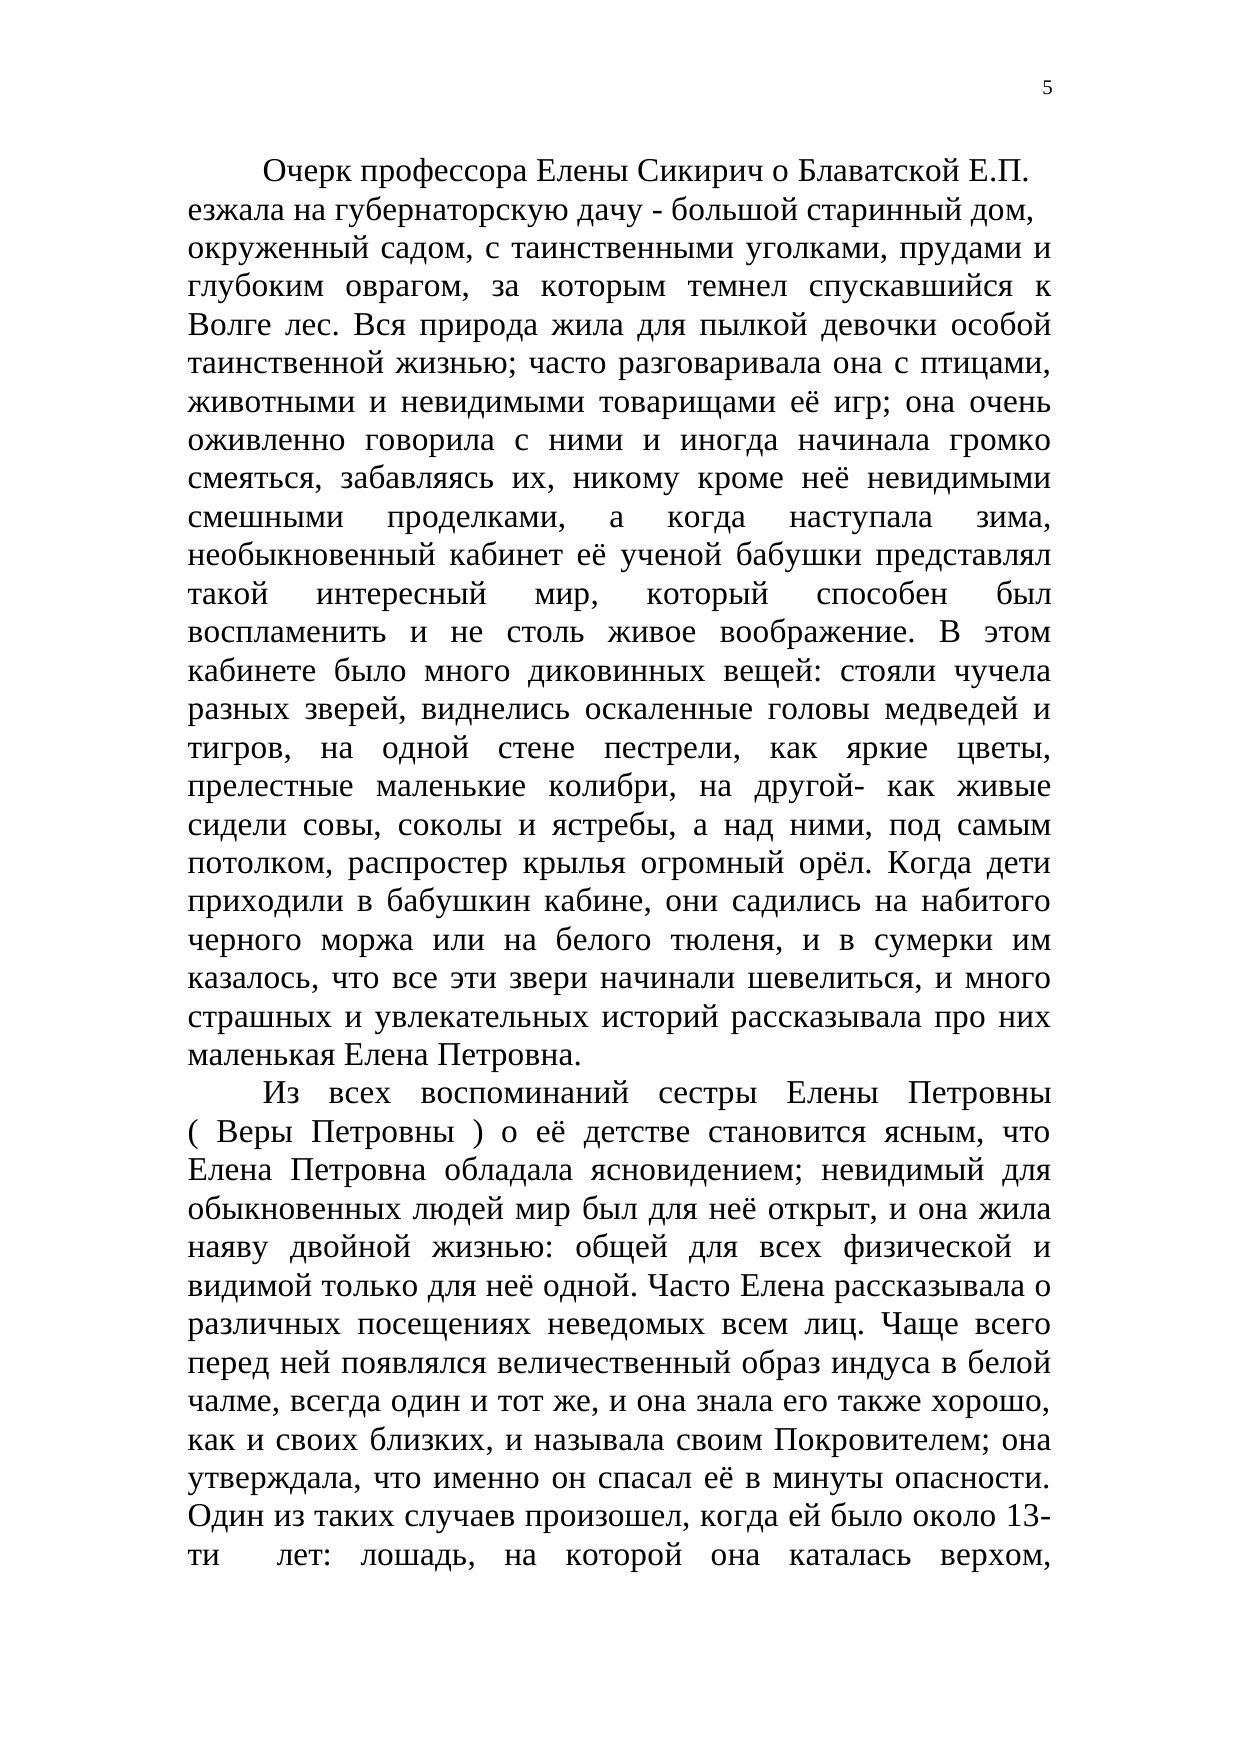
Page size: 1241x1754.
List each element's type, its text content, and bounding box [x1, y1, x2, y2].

text езжала на губернаторскую дачу - большой старинный дом, [187, 188, 1053, 227]
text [187, 1072, 1053, 1572]
text окруженный садом, с таинственными уголками, прудами и глубоким оврагом, за которым темнел спускавшийся к Волге лес. Вся природа жила для пылкой девочки особой таинственной жизнью; часто разговаривала она с птицами, животными и невидимыми товарищами её игр; она очень оживленно говорила с ними и иногда начинала громко смеяться, забавляясь их, никому кроме неё невидимыми смешными проделками, а когда наступала зима, необыкновенный кабинет её ученой бабушки представлял такой интересный мир, который способен был воспламенить и не столь живое воображение. В этом кабинете было много диковинных вещей: стояли чучела разных зверей, виднелись оскаленные головы медведей и тигров, на одной стене пестрели, как яркие цветы, прелестные маленькие колибри, на другой- как живые сидели совы, соколы и ястребы, а над ними, под самым потолком, распростер крылья огромный орёл. Когда дети приходили в бабушкин кабине, они садились на набитого черного моржа или на белого тюленя, и в сумерки им казалось, что все эти звери начинали шевелиться, и много страшных и увлекательных историй рассказывала про них маленькая Елена Петровна. [187, 227, 1053, 1072]
text Очерк профессора Елены Сикирич о Блаватской Е.П. [187, 150, 1053, 188]
